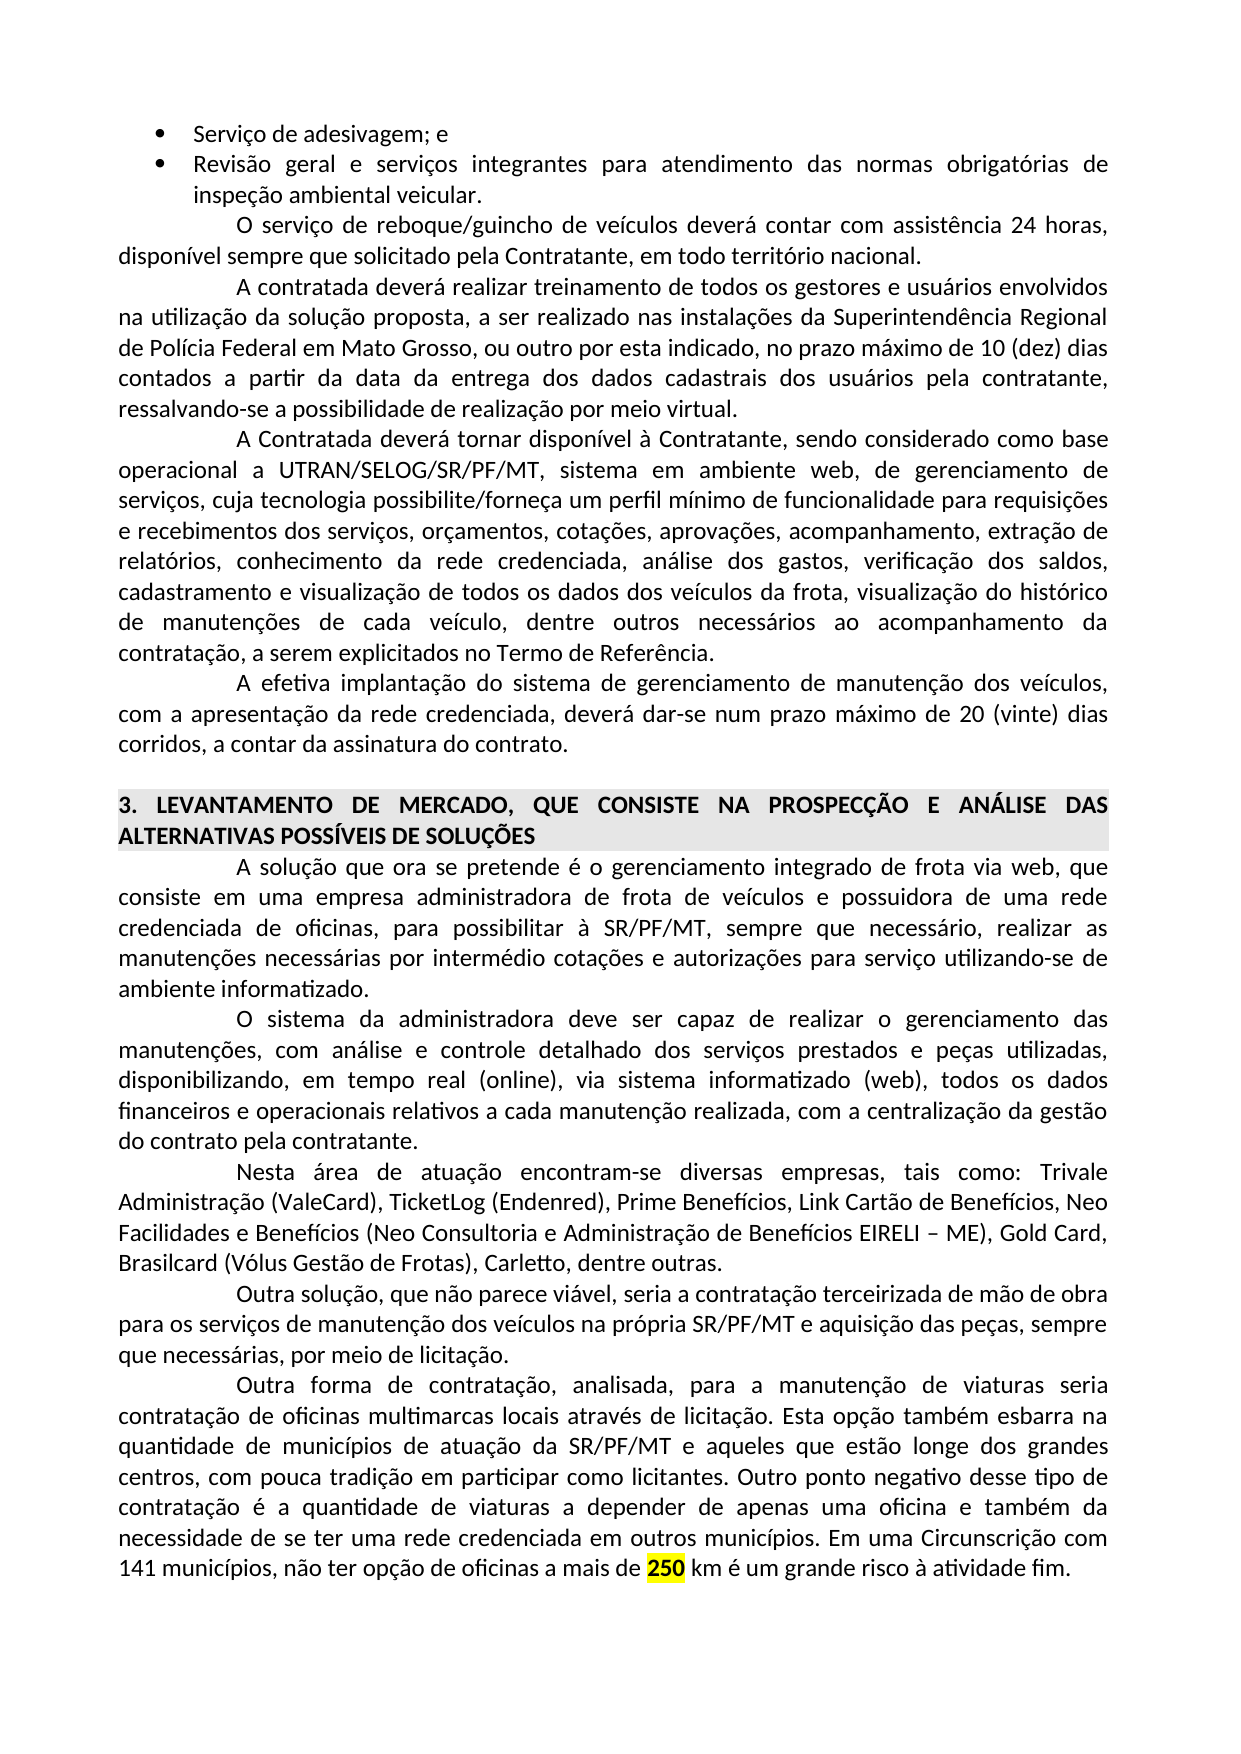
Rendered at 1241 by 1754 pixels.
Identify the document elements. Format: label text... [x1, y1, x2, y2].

text Outra forma de contratação, analisada, para a manutenção de viaturas seria contratação de oficinas multimarcas locais através de licitação. Esta opção também esbarra na quantidade de municípios de atuação da SR/PF/MT e aqueles que estão longe dos grandes centros, com pouca tradição em participar como licitantes. Outro ponto negativo desse tipo de contratação é a quantidade de viaturas a depender de apenas uma oficina e também da necessidade de se ter uma rede credenciada em outros municípios. Em uma Circunscrição com 141 municípios, não ter opção de oficinas a mais de 250 km é um grande risco à atividade fim. [118, 1369, 1109, 1583]
list Revisão geral e serviços integrantes para atendimento das normas obrigatórias de inspeção ambiental veicular. [156, 149, 1109, 210]
text A efetiva implantação do sistema de gerenciamento de manutenção dos veículos, com a apresentação da rede credenciada, deverá dar-se num prazo máximo de 20 (vinte) dias corridos, a contar da assinatura do contrato. [118, 667, 1109, 759]
text Outra solução, que não parece viável, seria a contratação terceirizada de mão de obra para os serviços de manutenção dos veículos na própria SR/PF/MT e aquisição das peças, sempre que necessárias, por meio de licitação. [118, 1278, 1109, 1369]
text A Contratada deverá tornar disponível à Contratante, sendo considerado como base operacional a UTRAN/SELOG/SR/PF/MT, sistema em ambiente web, de gerenciamento de serviços, cuja tecnologia possibilite/forneça um perfil mínimo de funcionalidade para requisições e recebimentos dos serviços, orçamentos, cotações, aprovações, acompanhamento, extração de relatórios, conhecimento da rede credenciada, análise dos gastos, verificação dos saldos, cadastramento e visualização de todos os dados dos veículos da frota, visualização do histórico de manutenções de cada veículo, dentre outros necessários ao acompanhamento da contratação, a serem explicitados no Termo de Referência. [118, 423, 1109, 667]
text A solução que ora se pretende é o gerenciamento integrado de frota via web, que consiste em uma empresa administradora de frota de veículos e possuidora de uma rede credenciada de oficinas, para possibilitar à SR/PF/MT, sempre que necessário, realizar as manutenções necessárias por intermédio cotações e autorizações para serviço utilizando-se de ambiente informatizado. [118, 851, 1109, 1003]
text O sistema da administradora deve ser capaz de realizar o gerenciamento das manutenções, com análise e controle detalhado dos serviços prestados e peças utilizadas, disponibilizando, em tempo real (online), via sistema informatizado (web), todos os dados financeiros e operacionais relativos a cada manutenção realizada, com a centralização da gestão do contrato pela contratante. [118, 1003, 1109, 1156]
text Nesta área de atuação encontram-se diversas empresas, tais como: Trivale Administração (ValeCard), TicketLog (Endenred), Prime Benefícios, Link Cartão de Benefícios, Neo Facilidades e Benefícios (Neo Consultoria e Administração de Benefícios EIRELI – ME), Gold Card, Brasilcard (Vólus Gestão de Frotas), Carletto, dentre outras. [118, 1156, 1109, 1278]
text A contratada deverá realizar treinamento de todos os gestores e usuários envolvidos na utilização da solução proposta, a ser realizado nas instalações da Superintendência Regional de Polícia Federal em Mato Grosso, ou outro por esta indicado, no prazo máximo de 10 (dez) dias contados a partir da data da entrega dos dados cadastrais dos usuários pela contratante, ressalvando-se a possibilidade de realização por meio virtual. [118, 271, 1109, 423]
text 3. LEVANTAMENTO DE MERCADO, QUE CONSISTE NA PROSPECÇÃO E ANÁLISE DAS ALTERNATIVAS POSSÍVEIS DE SOLUÇÕES [118, 789, 1109, 851]
text O serviço de reboque/guincho de veículos deverá contar com assistência 24 horas, disponível sempre que solicitado pela Contratante, em todo território nacional. [118, 210, 1109, 271]
list Serviço de adesivagem; e [156, 118, 1109, 149]
